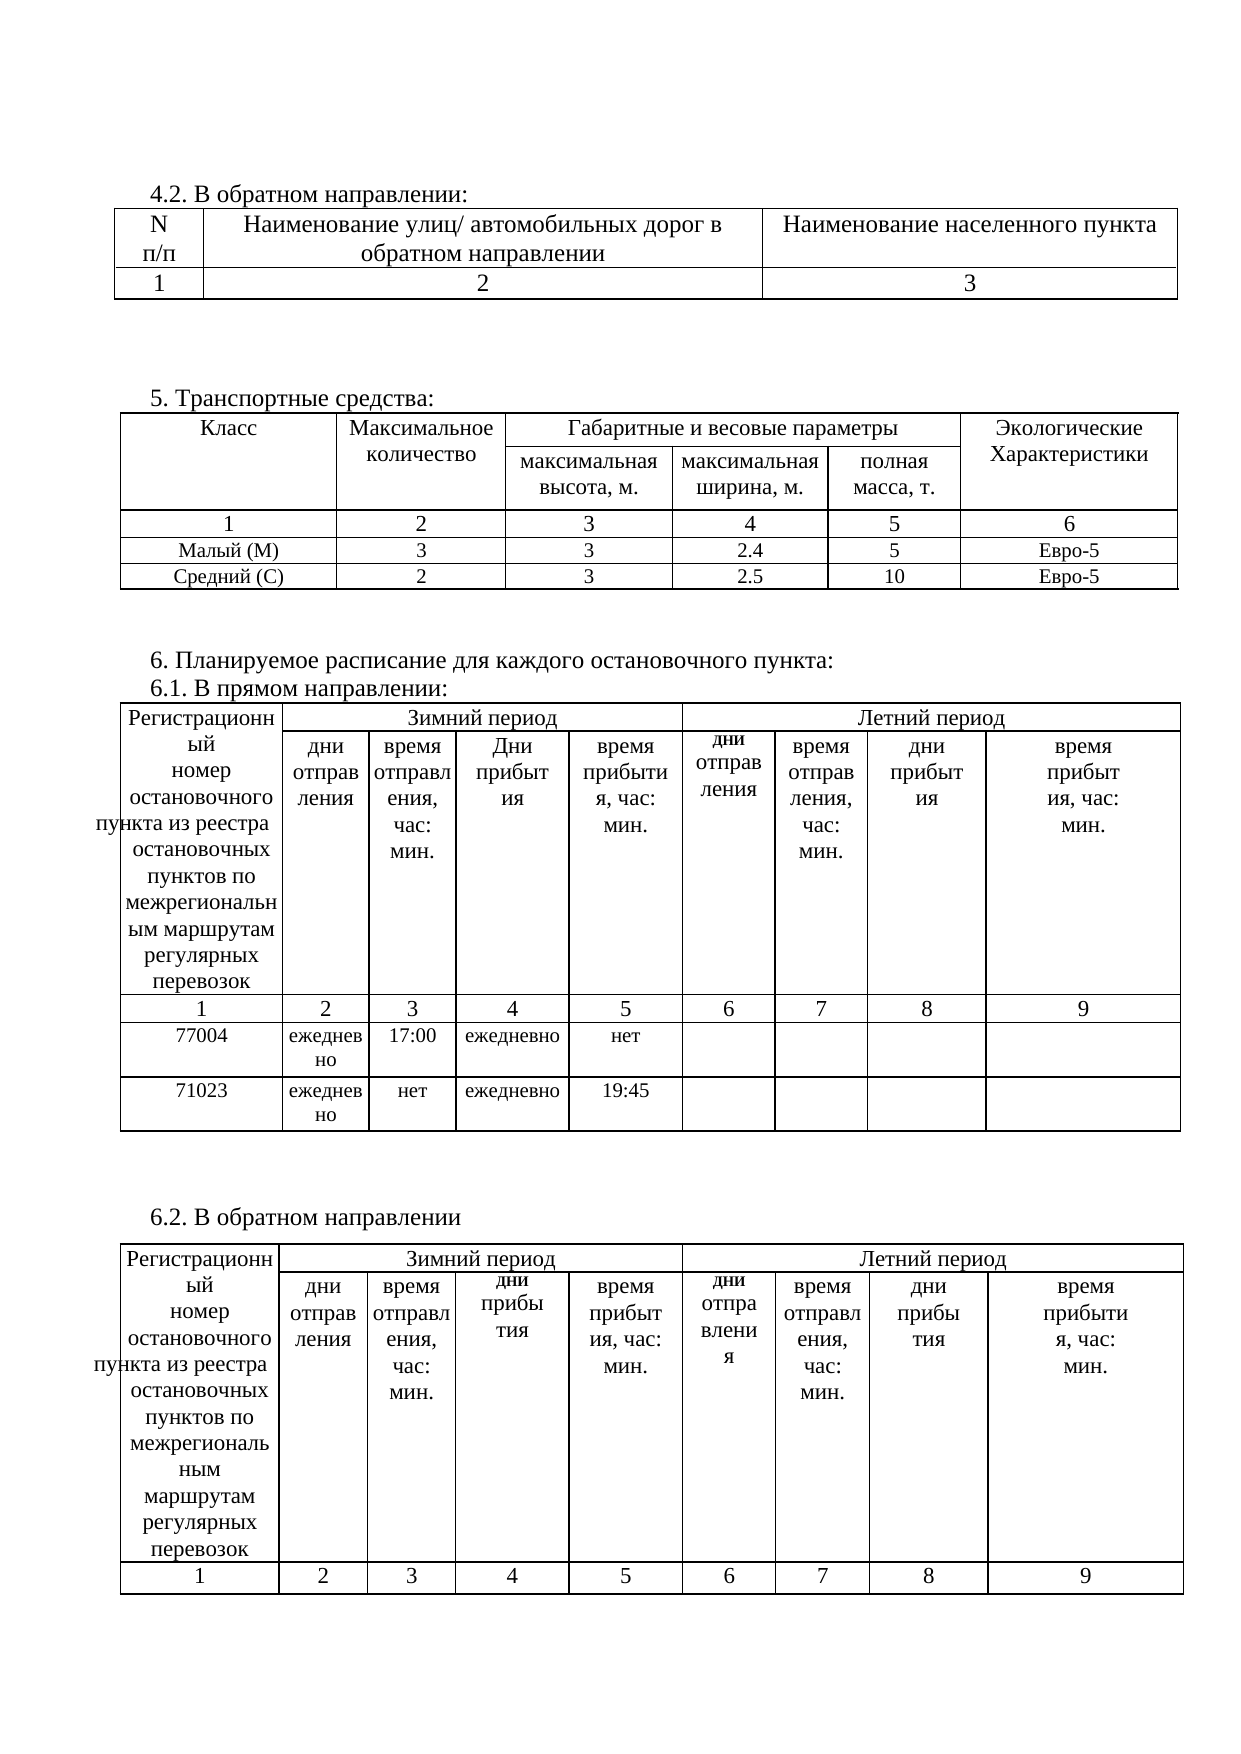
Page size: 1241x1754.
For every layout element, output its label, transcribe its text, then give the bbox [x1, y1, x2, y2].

table_cell 4 [456, 1563, 568, 1593]
text 6. Планируемое расписание для каждого остановочного пункта: [150, 645, 1090, 673]
table_cell 1 [121, 511, 336, 537]
table_cell 3 [506, 511, 672, 537]
table_cell [683, 1023, 774, 1076]
table_cell 7 [776, 1563, 869, 1593]
table_header Зимний период [280, 1245, 682, 1271]
table_cell время прибыти я, час: мин. [989, 1273, 1183, 1561]
table_cell 4 [457, 995, 568, 1022]
table_cell [776, 1023, 867, 1076]
table_cell время отправл ения, час: мин. [776, 1273, 869, 1561]
table_header Наименование населенного пункта [763, 209, 1177, 267]
table_cell 5 [829, 538, 960, 562]
table_header Экологические Характеристики [961, 414, 1177, 509]
table_cell ДНИ отправ ления [683, 732, 774, 994]
table_header N п/п [115, 209, 203, 267]
table_cell 5 [829, 511, 960, 537]
table_cell 6 [961, 511, 1177, 537]
table_cell 2.4 [673, 538, 827, 562]
table_cell 2 [337, 564, 505, 588]
table_cell 9 [987, 995, 1180, 1022]
table_cell 3 [506, 564, 672, 588]
table_cell 3 [506, 538, 672, 562]
table_cell Евро-5 [961, 538, 1177, 562]
table_cell 5 [570, 995, 682, 1022]
table_cell 3 [763, 267, 1177, 298]
table_cell 3 [337, 538, 505, 562]
text 4.2. В обратном направлении: [150, 179, 1090, 207]
table_cell 2 [337, 511, 505, 537]
table_header Зимний период [283, 704, 682, 730]
table_cell 1 [121, 995, 282, 1022]
table_header Летний период [683, 1245, 1183, 1271]
table_cell время отправл ения, час: мин. [368, 1273, 455, 1561]
table_cell 1 [121, 1563, 278, 1593]
table_cell максимальная высота, м. [506, 447, 672, 509]
table_cell дни прибы тия [870, 1273, 987, 1561]
text 6.2. В обратном направлении [150, 1202, 1090, 1231]
table_cell [868, 1023, 985, 1076]
table_cell 9 [989, 1563, 1183, 1593]
table_cell 6 [683, 1563, 775, 1593]
table_cell 3 [370, 995, 455, 1022]
table_cell Евро-5 [961, 564, 1177, 588]
table_cell 2 [204, 268, 762, 298]
table_cell 77004 [121, 1023, 282, 1076]
table_header Регистрационный номер остановочного пункта из реестра остановочных пунктов по межрегиональным маршрутам регулярных перевозок [121, 704, 282, 994]
text 6.1. В прямом направлении: [150, 673, 1090, 702]
table_cell 71023 [121, 1078, 282, 1130]
table_cell [776, 1078, 867, 1130]
table_cell [868, 1078, 985, 1130]
table_cell 1 [115, 268, 203, 298]
table_cell [683, 1078, 774, 1130]
table_header Габаритные и весовые параметры [506, 414, 960, 446]
table_cell Малый (М) [121, 538, 336, 562]
table_cell 4 [673, 511, 827, 537]
table_cell [987, 1078, 1180, 1130]
table_cell Дни прибыт ия [457, 732, 568, 994]
table_cell Средний (С) [121, 564, 336, 588]
table_cell 17:00 [370, 1023, 455, 1076]
table_cell дни отправ ления [280, 1273, 367, 1561]
table_cell время прибыт ия, час: мин. [570, 1273, 682, 1561]
table_cell 8 [870, 1563, 987, 1593]
table_cell время отправ ления, час: мин. [776, 732, 867, 994]
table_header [121, 1245, 278, 1561]
table_header Максимальное количество [337, 414, 505, 509]
table_cell дни отправ ления [283, 732, 368, 994]
table_cell дни прибыт ия [868, 732, 985, 994]
table_header Наименование улиц/ автомобильных дорог в обратном направлении [204, 209, 762, 267]
table_cell ежедневно [457, 1078, 568, 1130]
table_cell ежедневно [457, 1023, 568, 1076]
table_header Летний период [683, 704, 1180, 730]
table_cell 8 [868, 995, 985, 1022]
table_cell 19:45 [570, 1078, 682, 1130]
table_cell ДНИ отпра влени я [683, 1273, 775, 1561]
table_cell 10 [829, 564, 960, 588]
table_cell 5 [570, 1563, 682, 1593]
table_cell нет [570, 1023, 682, 1076]
table_cell [987, 1023, 1180, 1076]
table_cell время прибыти я, час: мин. [570, 732, 682, 994]
text 5. Транспортные средства: [150, 383, 1090, 412]
table_cell 2.5 [673, 564, 827, 588]
table_cell ежедневно [283, 1023, 368, 1076]
table_cell нет [370, 1078, 455, 1130]
table_cell 2 [280, 1563, 367, 1593]
table_cell 6 [683, 995, 774, 1022]
table_cell ежедневно [283, 1078, 368, 1130]
table_cell 3 [368, 1563, 455, 1593]
table_cell время отправл ения, час: мин. [370, 732, 455, 994]
table_cell максимальная ширина, м. [673, 447, 827, 509]
table_cell ДНИ прибы тия [456, 1273, 568, 1561]
table_cell 2 [283, 995, 368, 1022]
table_header Класс [121, 414, 336, 509]
table_cell время прибыт ия, час: мин. [987, 732, 1180, 994]
table_cell 7 [776, 995, 867, 1022]
table_cell полная масса, т. [829, 447, 960, 509]
